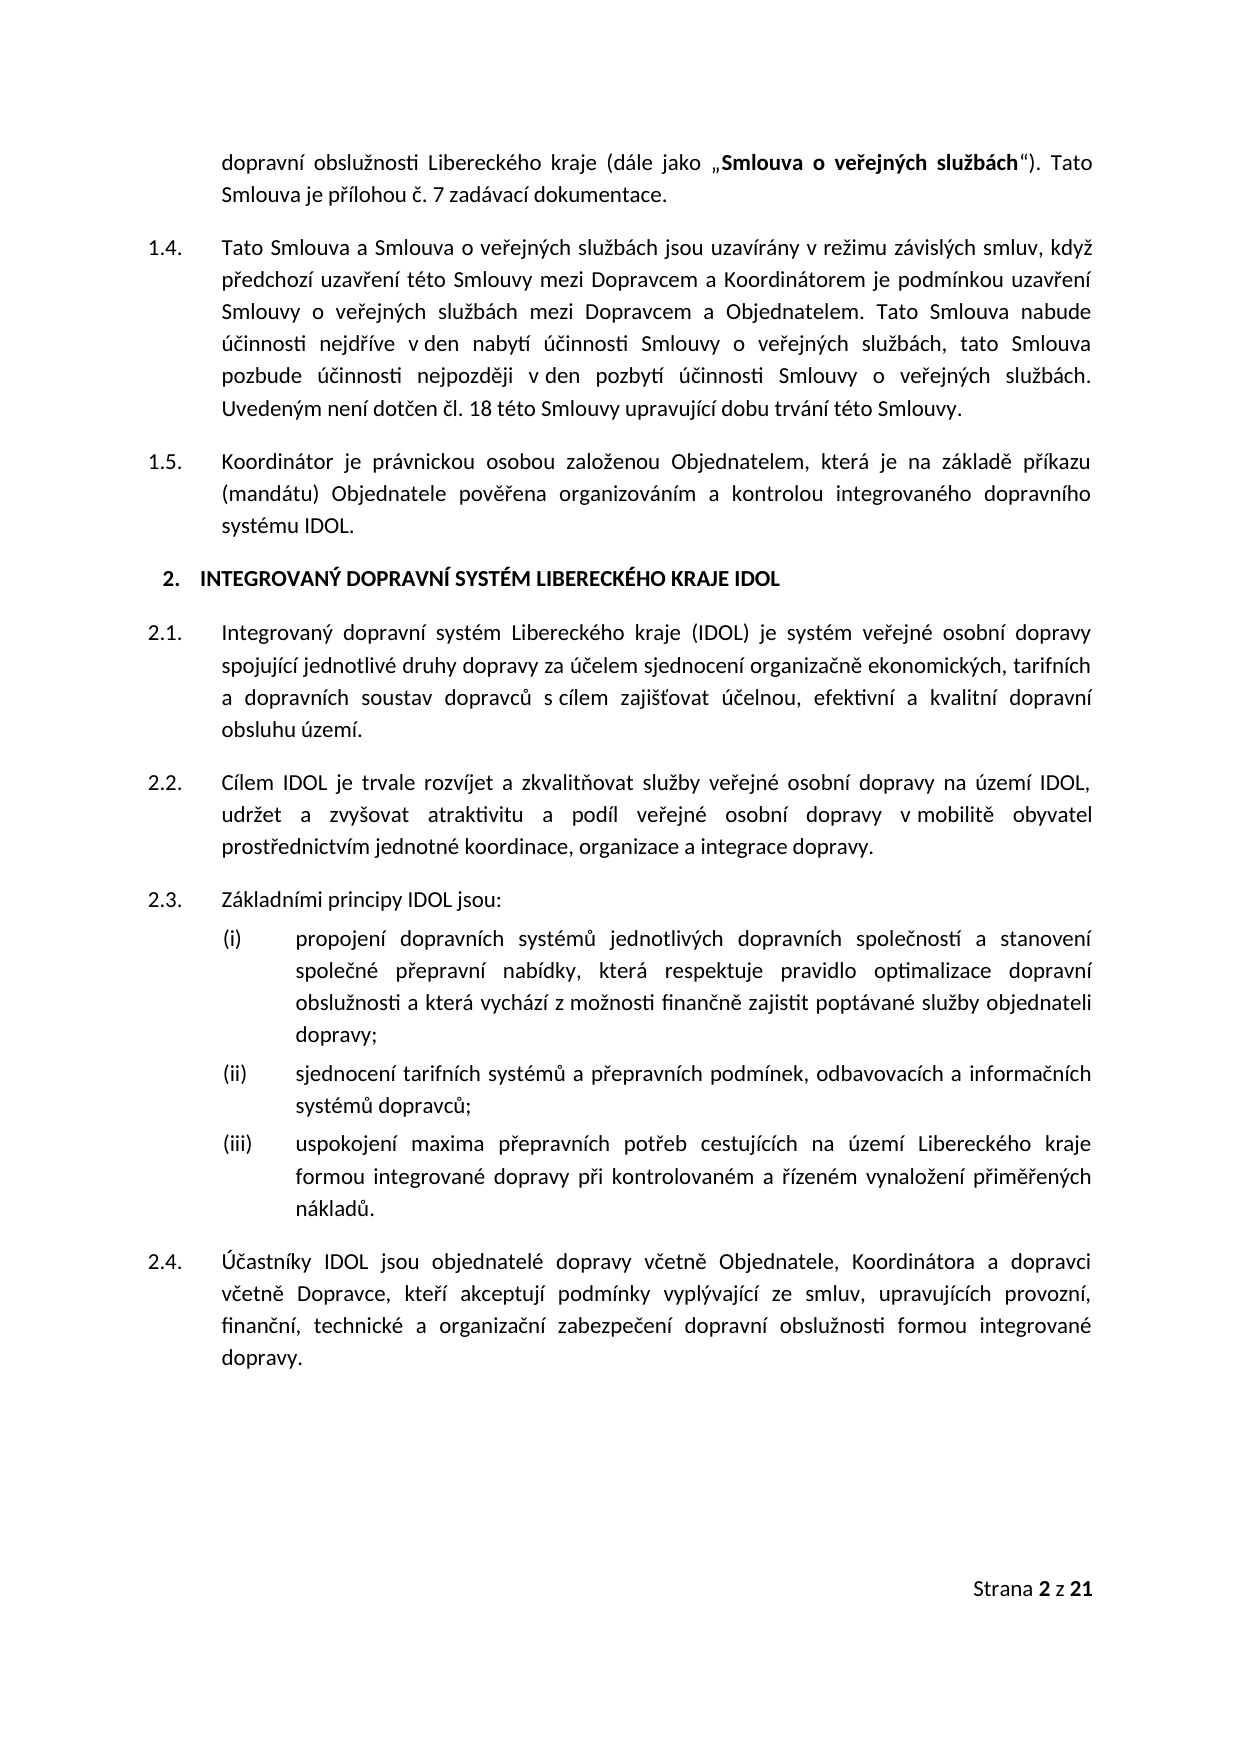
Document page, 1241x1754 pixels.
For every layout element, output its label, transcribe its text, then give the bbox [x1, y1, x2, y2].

list Účastníky IDOL jsou objednatelé dopravy včetně Objednatele, Koordinátora a dopravci včetně Dopravce, kteří akceptují podmínky vyplývající ze smluv, upravujících provozní, finanční, technické a organizační zabezpečení dopravní obslužnosti formou integrované dopravy. [148, 1247, 1093, 1372]
list Cílem IDOL je trvale rozvíjet a zkvalitňovat služby veřejné osobní dopravy na území IDOL, udržet a zvyšovat atraktivitu a podíl veřejné osobní dopravy v mobilitě obyvatel prostřednictvím jednotné koordinace, organizace a integrace dopravy. [148, 768, 1093, 861]
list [148, 148, 1093, 208]
list uspokojení maxima přepravních potřeb cestujících na území Libereckého kraje formou integrované dopravy při kontrolovaném a řízeném vynaložení přiměřených nákladů. [223, 1129, 1093, 1222]
list Koordinátor je právnickou osobou založenou Objednatelem, která je na základě příkazu (mandátu) Objednatele pověřena organizováním a kontrolou integrovaného dopravního systému IDOL. [148, 447, 1093, 539]
list Integrovaný dopravní systém Libereckého kraje (IDOL) je systém veřejné osobní dopravy spojující jednotlivé druhy dopravy za účelem sjednocení organizačně ekonomických, tarifních a dopravních soustav dopravců s cílem zajišťovat účelnou, efektivní a kvalitní dopravní obsluhu území. [148, 618, 1093, 743]
list Základními principy IDOL jsou: [148, 886, 1093, 913]
list Tato Smlouva a Smlouva o veřejných službách jsou uzavírány v režimu závislých smluv, když předchozí uzavření této Smlouvy mezi Dopravcem a Koordinátorem je podmínkou uzavření Smlouvy o veřejných službách mezi Dopravcem a Objednatelem. Tato Smlouva nabude účinnosti nejdříve v den nabytí účinnosti Smlouvy o veřejných službách, tato Smlouva pozbude účinnosti nejpozději v den pozbytí účinnosti Smlouvy o veřejných službách. Uvedeným není dotčen čl. 18 této Smlouvy upravující dobu trvání této Smlouvy. [148, 233, 1093, 422]
list sjednocení tarifních systémů a přepravních podmínek, odbavovacích a informačních systémů dopravců; [223, 1059, 1093, 1119]
list propojení dopravních systémů jednotlivých dopravních společností a stanovení společné přepravní nabídky, která respektuje pravidlo optimalizace dopravní obslužnosti a která vychází z možnosti finančně zajistit poptávané služby objednateli dopravy; [223, 924, 1093, 1048]
text INTEGROVANÝ DOPRAVNÍ SYSTÉM LIBERECKÉHO KRAJE IDOL [162, 564, 1093, 592]
